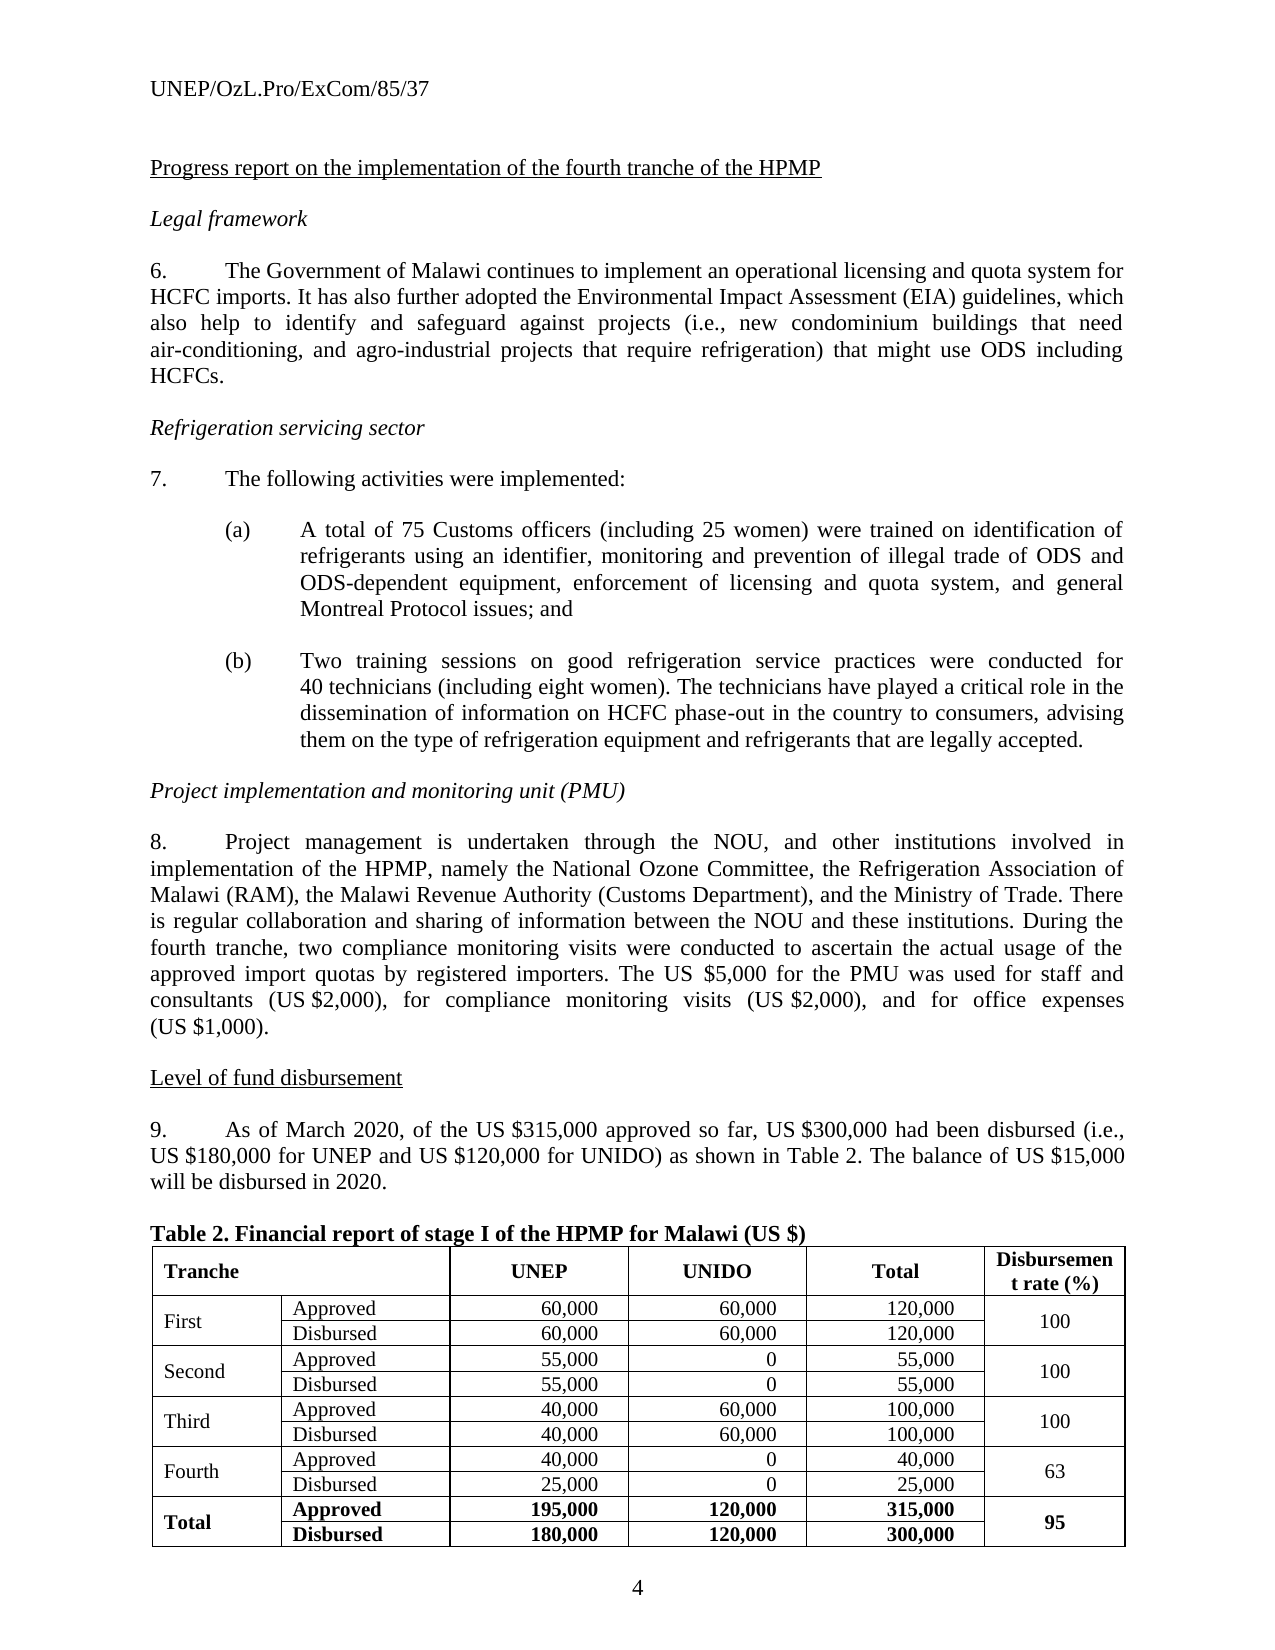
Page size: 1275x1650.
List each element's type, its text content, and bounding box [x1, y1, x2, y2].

table_cell 55,000 [451, 1346, 628, 1371]
table_header UNEP [451, 1247, 628, 1295]
table_cell 0 [629, 1346, 806, 1371]
table_cell 63 [985, 1447, 1124, 1496]
table_cell 40,000 [807, 1447, 984, 1471]
table_cell 120,000 [629, 1522, 806, 1546]
subtitle Two training sessions on good refrigeration service practices were conducted for 40 technicians (including eight women). The technicians have played a critical role in the dissemination of information on HCFC phase-out in the country to consumers, advising them on the type of refrigeration equipment and refrigerants that are legally accepted. [225, 647, 1125, 752]
table_cell 95 [985, 1497, 1124, 1546]
table_cell Disbursed [282, 1472, 449, 1496]
table_cell 55,000 [451, 1372, 628, 1396]
table_cell Total [153, 1497, 281, 1546]
table_cell Disbursed [282, 1422, 449, 1446]
subtitle The Government of Malawi continues to implement an operational licensing and quota system for HCFC imports. It has also further adopted the Environmental Impact Assessment (EIA) guidelines, which also help to identify and safeguard against projects (i.e., new condominium buildings that need air-conditioning, and agro-industrial projects that require refrigeration) that might use ODS including HCFCs. [150, 257, 1125, 388]
table_cell 100 [985, 1397, 1124, 1446]
table_cell 0 [629, 1372, 806, 1396]
table_cell 60,000 [629, 1296, 806, 1320]
text Table 2. Financial report of stage I of the HPMP for Malawi (US $) [150, 1220, 1125, 1246]
subtitle Project management is undertaken through the NOU, and other institutions involved in implementation of the HPMP, namely the National Ozone Committee, the Refrigeration Association of Malawi (RAM), the Malawi Revenue Authority (Customs Department), and the Ministry of Trade. There is regular collaboration and sharing of information between the NOU and these institutions. During the fourth tranche, two compliance monitoring visits were conducted to ascertain the actual usage of the approved import quotas by registered importers. The US $5,000 for the PMU was used for staff and consultants (US $2,000), for compliance monitoring visits (US $2,000), and for office expenses (US $1,000). [150, 828, 1125, 1039]
table_cell Disbursed [282, 1321, 449, 1345]
table_cell 120,000 [629, 1497, 806, 1521]
text Level of fund disbursement [150, 1064, 1125, 1091]
subtitle As of March 2020, of the US $315,000 approved so far, US $300,000 had been disbursed (i.e., US $180,000 for UNEP and US $120,000 for UNIDO) as shown in Table 2. The balance of US $15,000 will be disbursed in 2020. [150, 1116, 1125, 1195]
table_cell 40,000 [451, 1397, 628, 1421]
table_cell 60,000 [451, 1321, 628, 1345]
table_cell 40,000 [451, 1422, 628, 1446]
table_cell 60,000 [629, 1422, 806, 1446]
table_cell 55,000 [807, 1372, 984, 1396]
subtitle Project implementation and monitoring unit (PMU) [150, 777, 1125, 803]
table_cell 195,000 [451, 1497, 628, 1521]
subtitle The following activities were implemented: [150, 465, 1125, 491]
table_cell Approved [282, 1397, 449, 1421]
table_cell Approved [282, 1346, 449, 1371]
table_cell 180,000 [451, 1522, 628, 1546]
table_cell 120,000 [807, 1321, 984, 1345]
table_cell Approved [282, 1296, 449, 1320]
table_cell 60,000 [451, 1296, 628, 1320]
table_cell 315,000 [807, 1497, 984, 1521]
table_cell 0 [629, 1472, 806, 1496]
table_cell 100,000 [807, 1397, 984, 1421]
table_cell Disbursed [282, 1372, 449, 1396]
subtitle Refrigeration servicing sector [150, 413, 1125, 440]
table_cell First [153, 1296, 281, 1345]
subtitle Progress report on the implementation of the fourth tranche of the HPMP [150, 154, 1125, 180]
text Legal framework [150, 205, 1125, 232]
table_header Total [807, 1247, 984, 1295]
table_cell Disbursed [282, 1522, 449, 1546]
table_header UNIDO [629, 1247, 806, 1295]
table_cell 40,000 [451, 1447, 628, 1471]
subtitle A total of 75 Customs officers (including 25 women) were trained on identification of refrigerants using an identifier, monitoring and prevention of illegal trade of ODS and ODS-dependent equipment, enforcement of licensing and quota system, and general Montreal Protocol issues; and [225, 516, 1125, 622]
table_header Tranche [153, 1247, 449, 1295]
table_cell 100,000 [807, 1422, 984, 1446]
table_cell Third [153, 1397, 281, 1446]
table_cell 25,000 [451, 1472, 628, 1496]
table_cell Approved [282, 1447, 449, 1471]
table_cell 55,000 [807, 1346, 984, 1371]
table_cell 0 [629, 1447, 806, 1471]
table_header Disbursement rate (%) [985, 1247, 1124, 1295]
table_cell 300,000 [807, 1522, 984, 1546]
table_cell 25,000 [807, 1472, 984, 1496]
table_cell Fourth [153, 1447, 281, 1496]
table_cell Approved [282, 1497, 449, 1521]
table_cell 120,000 [807, 1296, 984, 1320]
table_cell 100 [985, 1346, 1124, 1396]
table_cell 60,000 [629, 1397, 806, 1421]
table_cell 60,000 [629, 1321, 806, 1345]
table_cell 100 [985, 1296, 1124, 1345]
table_cell Second [153, 1346, 281, 1396]
